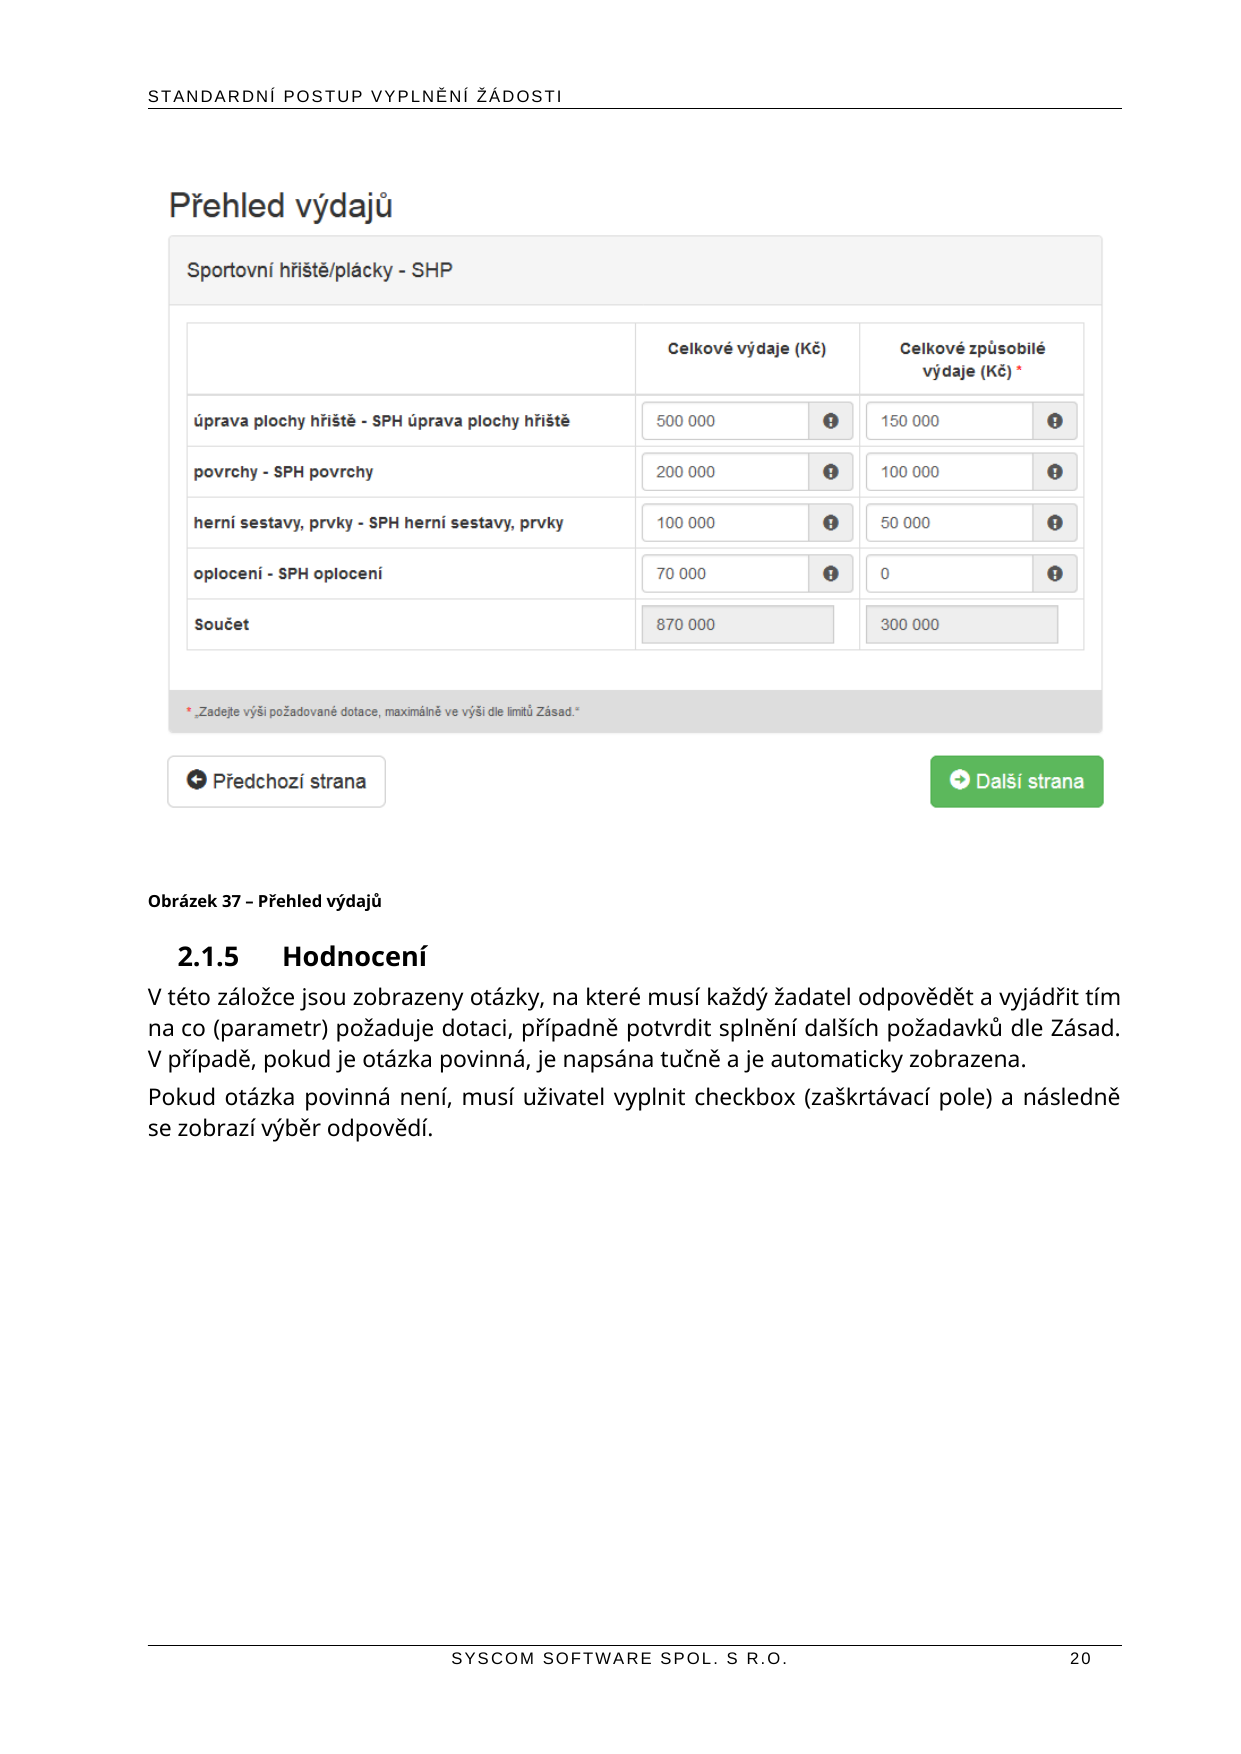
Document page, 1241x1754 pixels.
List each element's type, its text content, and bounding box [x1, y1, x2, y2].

text V této záložce jsou zobrazeny otázky, na které musí každý žadatel odpovědět a vyjádřit tím na co (parametr) požaduje dotaci, případně potvrdit splnění dalších požadavků dle Zásad. V případě, pokud je otázka povinná, je napsána tučně a je automaticky zobrazena. [148, 981, 1122, 1074]
subtitle Hodnocení [177, 937, 1122, 974]
picture [147, 146, 1123, 888]
text Pokud otázka povinná není, musí uživatel vyplnit checkbox (zaškrtávací pole) a následně se zobrazí výběr odpovědí. [148, 1081, 1122, 1143]
